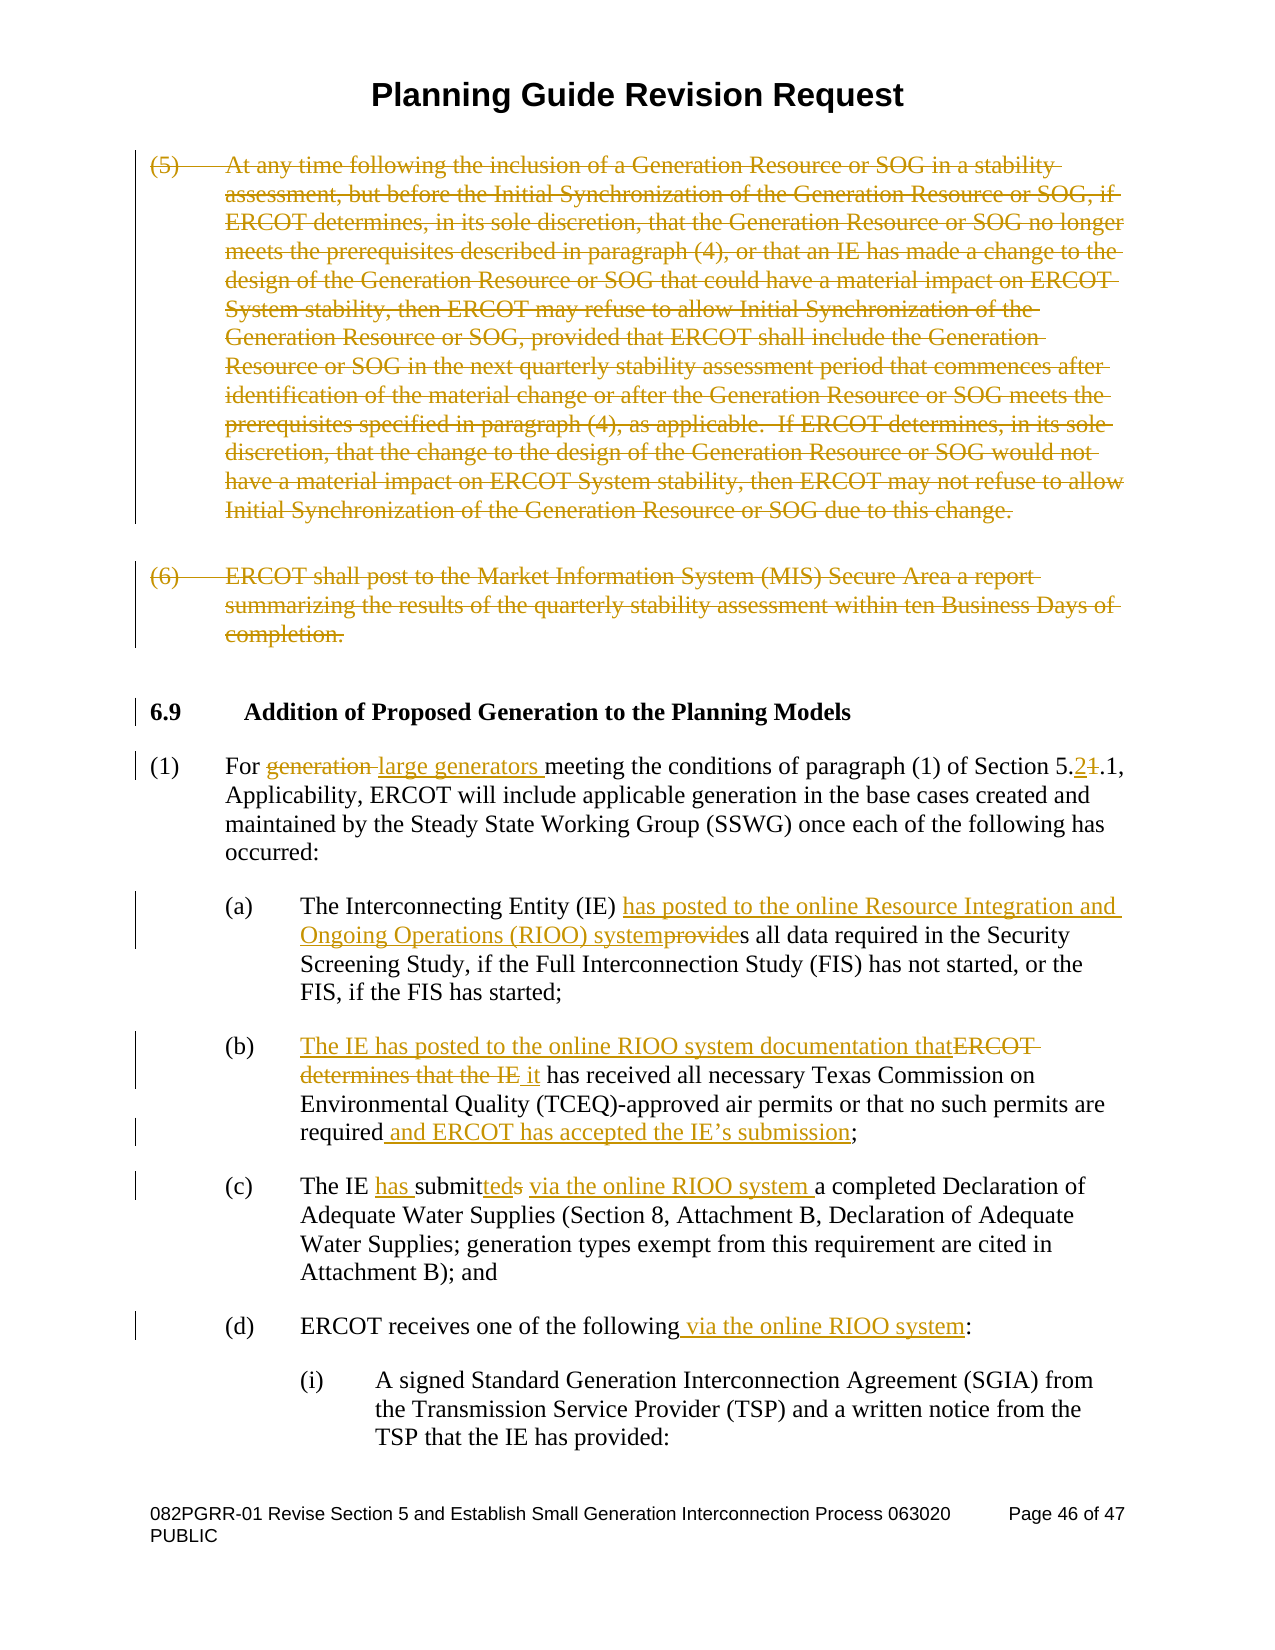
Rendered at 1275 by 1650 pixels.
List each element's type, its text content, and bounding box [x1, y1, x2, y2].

text (c) The IE submit a completed Declaration of Adequate Water Supplies (Section 8, Attachment B, Declaration of Adequate Water Supplies; generation types exempt from this requirement are cited in Attachment B); and [225, 1171, 1125, 1286]
text (i) A signed Standard Generation Interconnection Agreement (SGIA) from the Transmission Service Provider (TSP) and a written notice from the TSP that the IE has provided: [300, 1365, 1125, 1451]
text (b) has received all necessary Texas Commission on Environmental Quality (TCEQ)-approved air permits or that no such permits are required; [225, 1031, 1125, 1146]
text 6.9 Addition of Proposed Generation to the Planning Models [150, 697, 1125, 726]
text (a) The Interconnecting Entity (IE) s all data required in the Security Screening Study, if the Full Interconnection Study (FIS) has not started, or the FIS, if the FIS has started; [225, 891, 1125, 1006]
text (1) For meeting the conditions of paragraph (1) of Section 5..1, Applicability, ERCOT will include applicable generation in the base cases created and maintained by the Steady State Working Group (SSWG) once each of the following has occurred: [150, 751, 1125, 866]
text (d) ERCOT receives one of the following: [225, 1311, 1125, 1340]
